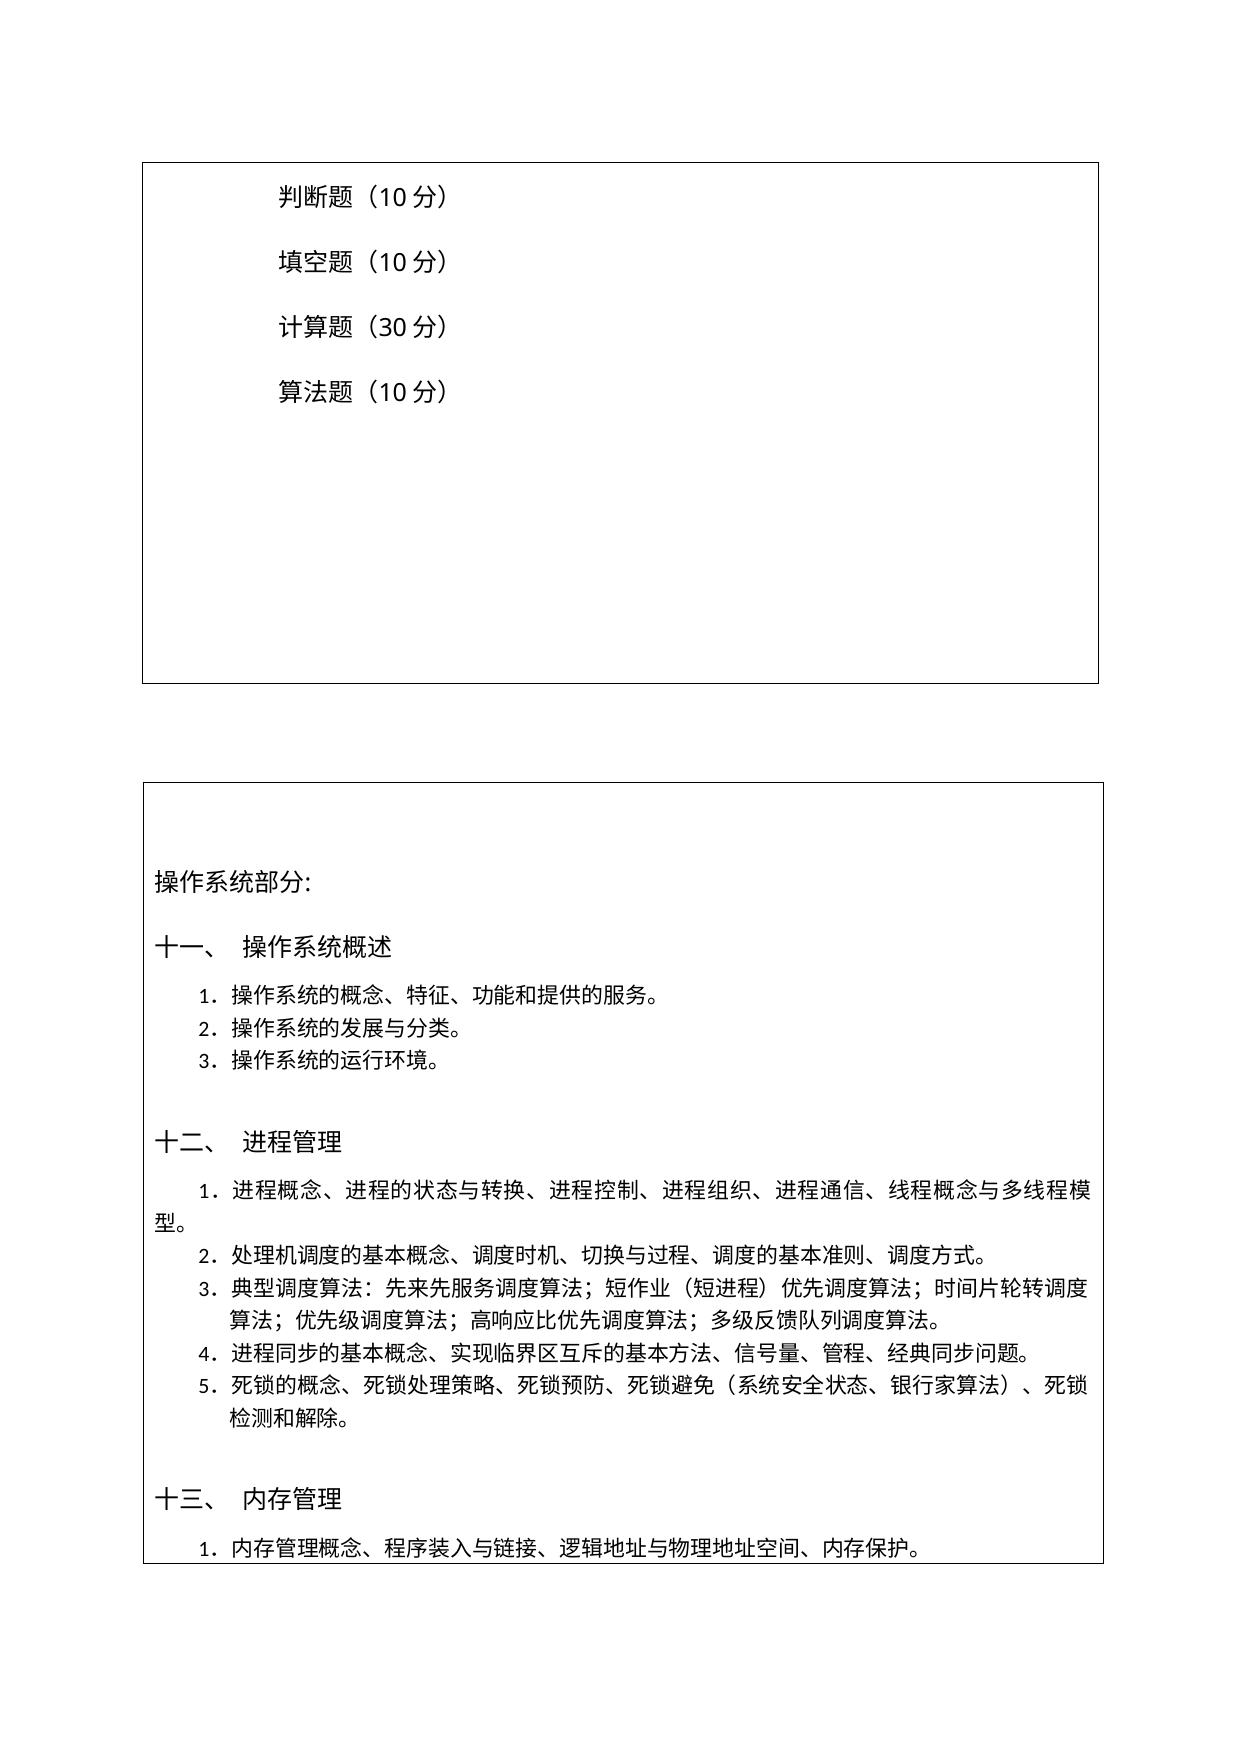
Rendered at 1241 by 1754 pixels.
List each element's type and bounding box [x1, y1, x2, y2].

table_cell [143, 163, 1098, 683]
table_header [144, 783, 1103, 1563]
